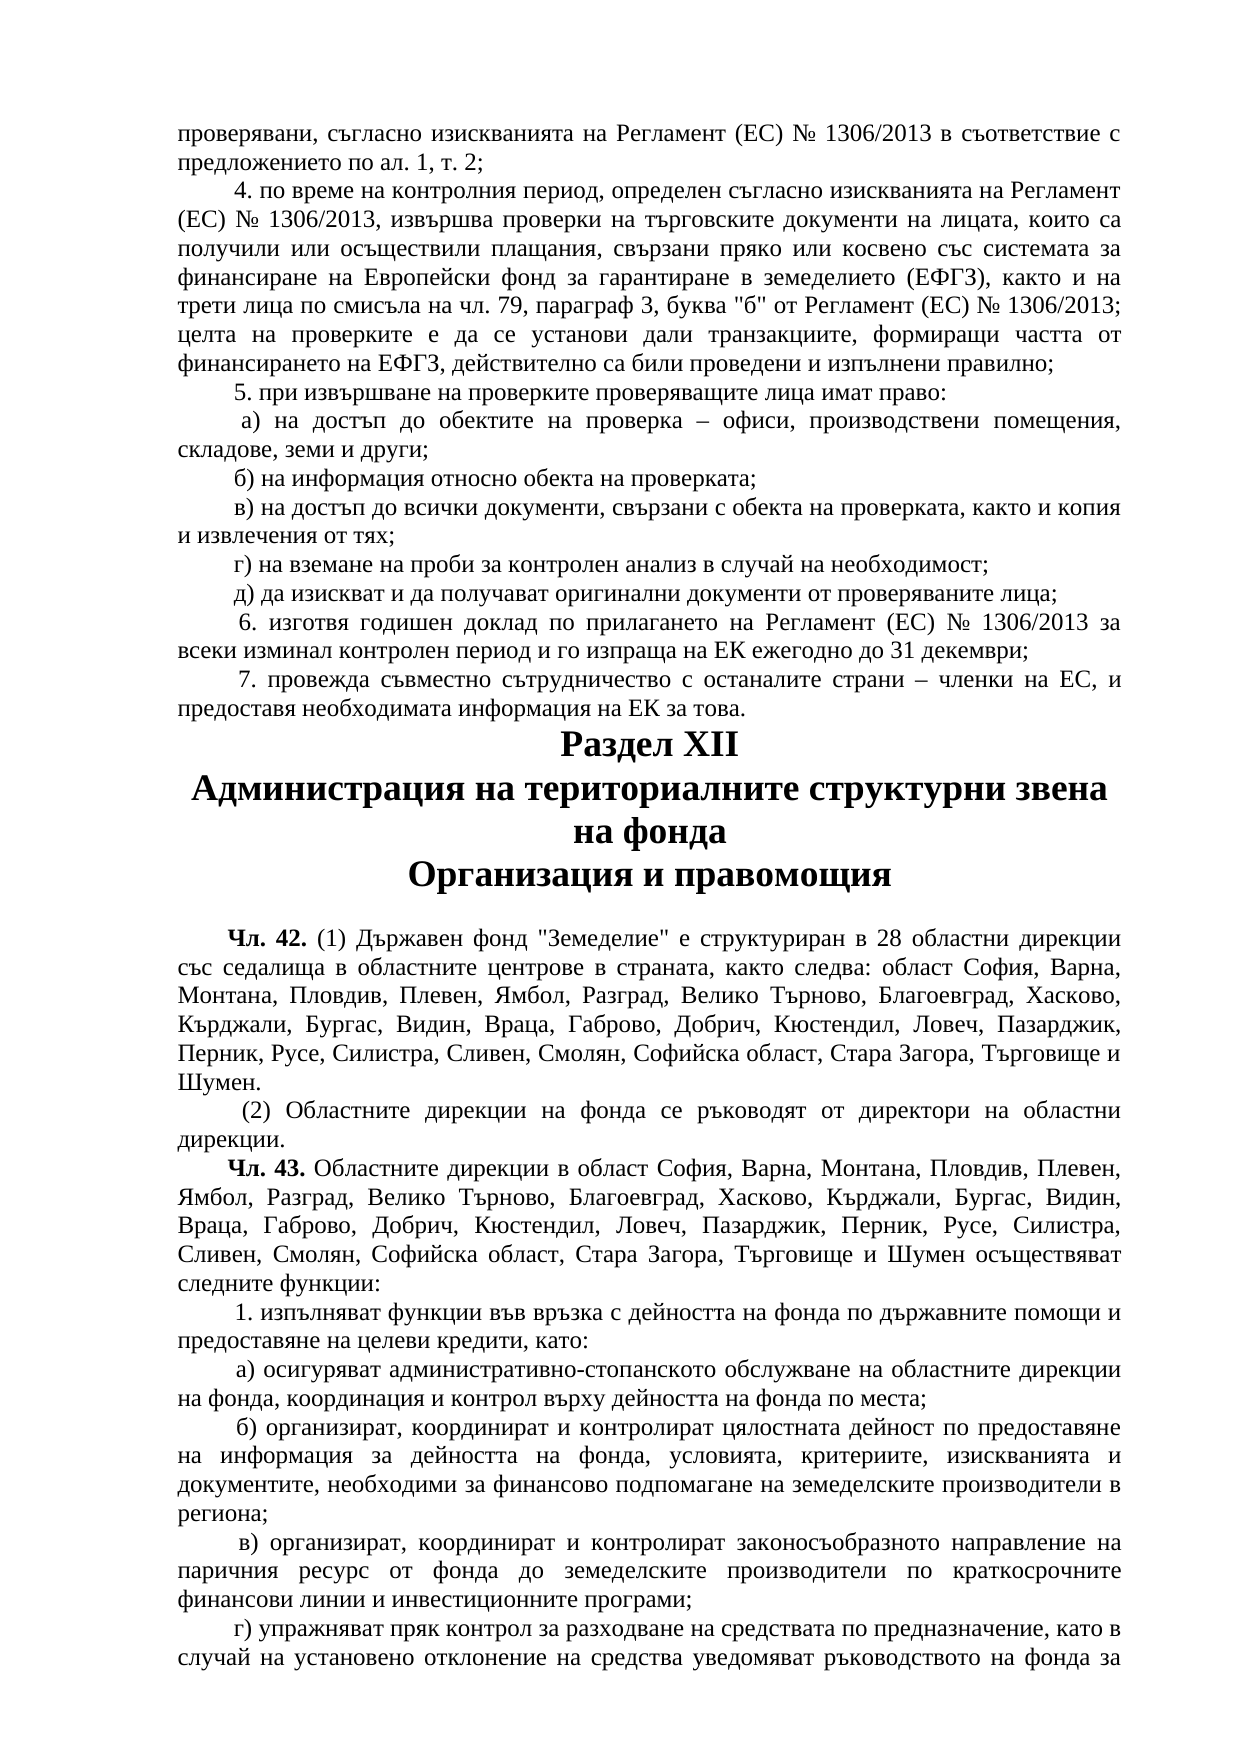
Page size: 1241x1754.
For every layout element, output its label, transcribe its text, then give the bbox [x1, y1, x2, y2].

text Раздел XII [177, 722, 1122, 765]
text 5. при извършване на проверките проверяващите лица имат право: [177, 377, 1122, 406]
text 4. по време на контролния период, определен съгласно изискванията на Регламент (ЕС) № 1306/2013, извършва проверки на търговските документи на лицата, които са получили или осъществили плащания, свързани пряко или косвено със системата за финансиране на Европейски фонд за гарантиране в земеделието (ЕФГЗ), както и на трети лица по смисъла на чл. 79, параграф 3, буква "б" от Регламент (ЕС) № 1306/2013; целта на проверките е да се установи дали транзакциите, формиращи частта от финансирането на ЕФГЗ, действително са били проведени и изпълнени правилно; [177, 176, 1122, 377]
text Чл. 42. (1) Държавен фонд "Земеделие" е структуриран в 28 областни дирекции със седалища в областните центрове в страната, както следва: област София, Варна, Монтана, Пловдив, Плевен, Ямбол, Разград, Велико Търново, Благоевград, Хасково, Кърджали, Бургас, Видин, Враца, Габрово, Добрич, Кюстендил, Ловеч, Пазарджик, Перник, Русе, Силистра, Сливен, Смолян, Софийска област, Стара Загора, Търговище и Шумен. [177, 923, 1122, 1096]
text д) да изискват и да получават оригинални документи от проверяваните лица; [177, 578, 1122, 607]
text в) на достъп до всички документи, свързани с обекта на проверката, както и копия и извлечения от тях; [177, 492, 1122, 549]
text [177, 118, 1122, 176]
text Администрация на териториалните структурни звена на фонда [177, 765, 1122, 851]
text а) осигуряват административно-стопанското обслужване на областните дирекции на фонда, координация и контрол върху дейността на фонда по места; [177, 1354, 1122, 1412]
text а) на достъп до обектите на проверка – офиси, производствени помещения, складове, земи и други; [177, 406, 1122, 463]
text 6. изготвя годишен доклад по прилагането на Регламент (ЕС) № 1306/2013 за всеки изминал контролен период и го изпраща на ЕК ежегодно до 31 декември; [177, 607, 1122, 664]
text в) организират, координират и контролират законосъобразното направление на паричния ресурс от фонда до земеделските производители по краткосрочните финансови линии и инвестиционните програми; [177, 1527, 1122, 1613]
text 1. изпълняват функции във връзка с дейността на фонда по държавните помощи и предоставяне на целеви кредити, като: [177, 1297, 1122, 1354]
text г) на вземане на проби за контролен анализ в случай на необходимост; [177, 549, 1122, 578]
text (2) Областните дирекции на фонда се ръководят от директори на областни дирекции. [177, 1096, 1122, 1153]
text Организация и правомощия [177, 851, 1122, 894]
text б) на информация относно обекта на проверката; [177, 463, 1122, 492]
text 7. провежда съвместно сътрудничество с останалите страни – членки на ЕС, и предоставя необходимата информация на ЕК за това. [177, 664, 1122, 722]
text б) организират, координират и контролират цялостната дейност по предоставяне на информация за дейността на фонда, условията, критериите, изискванията и документите, необходими за финансово подпомагане на земеделските производители в региона; [177, 1412, 1122, 1527]
text Чл. 43. Областните дирекции в област София, Варна, Монтана, Пловдив, Плевен, Ямбол, Разград, Велико Търново, Благоевград, Хасково, Кърджали, Бургас, Видин, Враца, Габрово, Добрич, Кюстендил, Ловеч, Пазарджик, Перник, Русе, Силистра, Сливен, Смолян, Софийска област, Стара Загора, Търговище и Шумен осъществяват следните функции: [177, 1153, 1122, 1297]
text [177, 1613, 1122, 1671]
